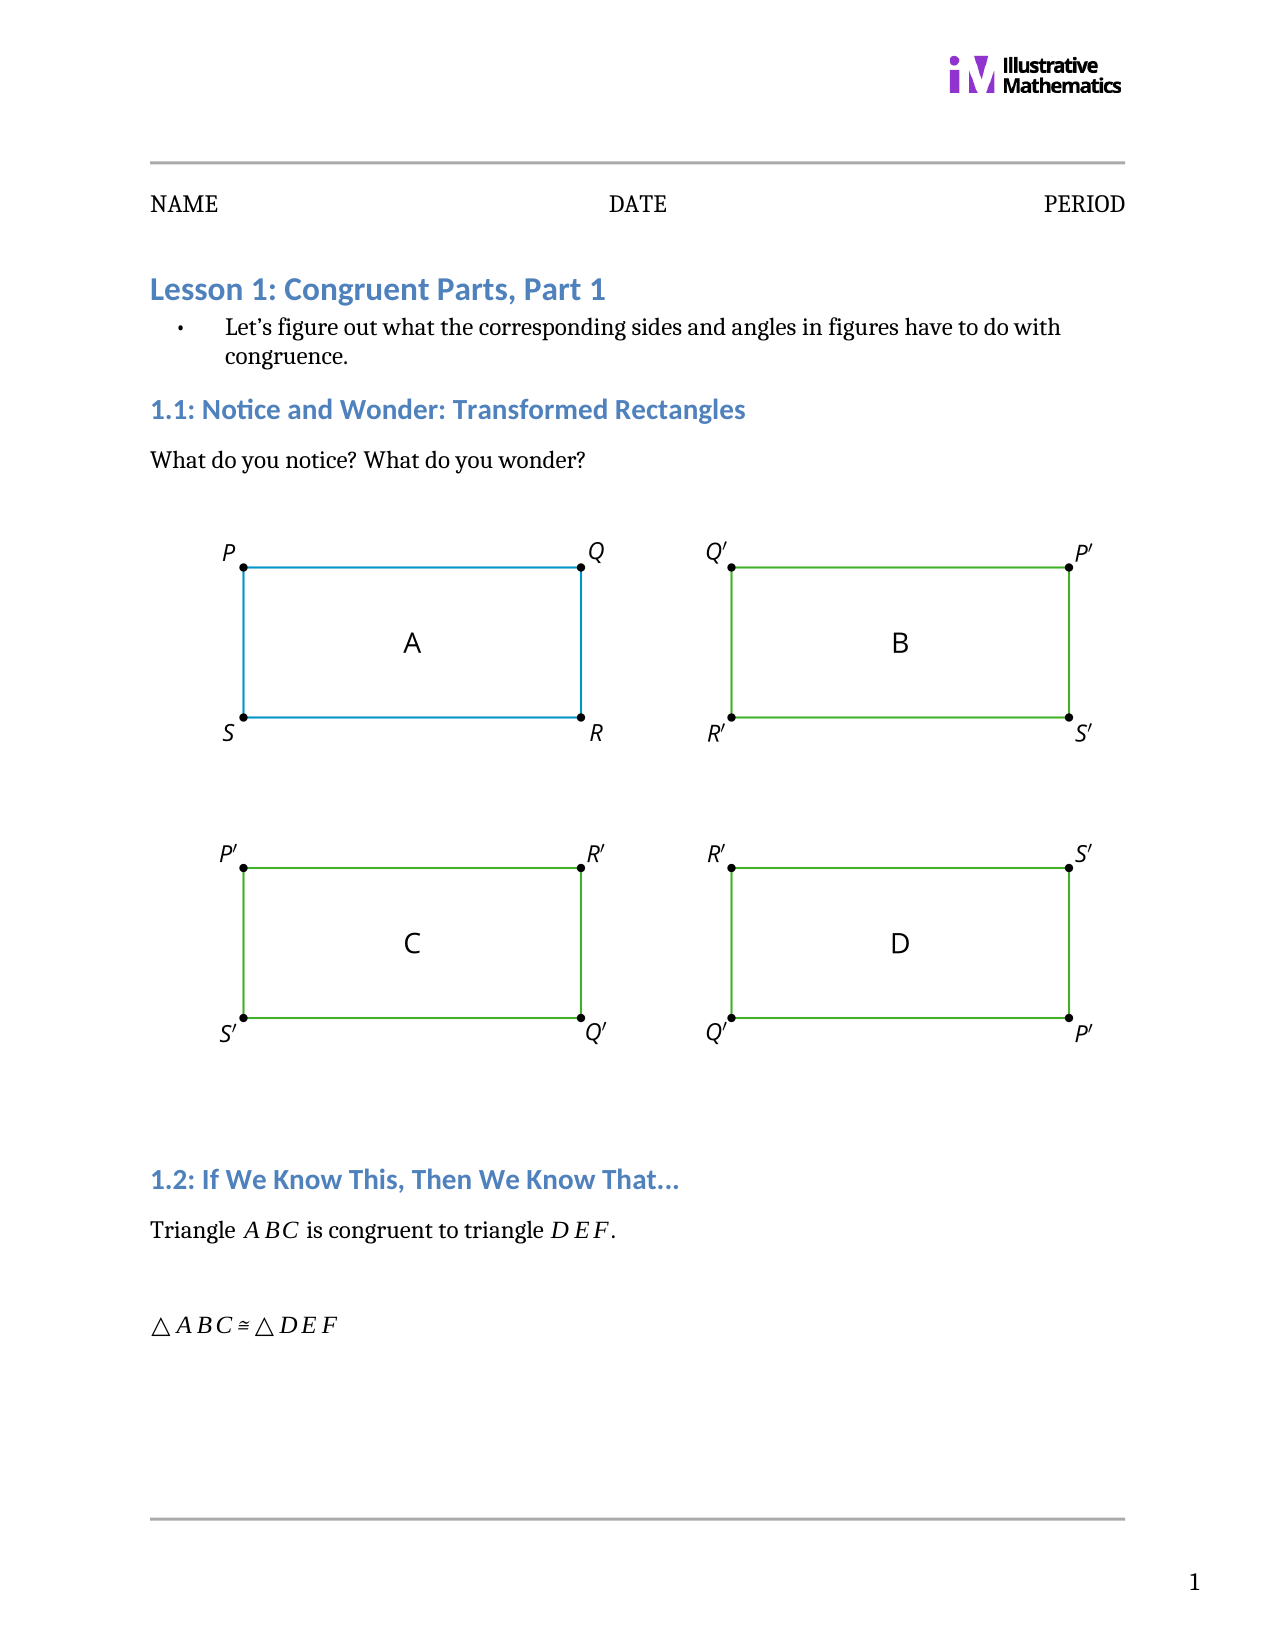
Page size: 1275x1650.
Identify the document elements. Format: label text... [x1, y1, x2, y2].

subtitle Lesson 1: Congruent Parts, Part 1 [150, 268, 1125, 309]
text What do you notice? What do you wonder? [150, 446, 1125, 474]
list Let’s figure out what the corresponding sides and angles in figures have to do with congruence. [175, 313, 1125, 370]
subtitle 1.1: Notice and Wonder: Transformed Rectangles [150, 391, 1125, 427]
subtitle 1.2: If We Know This, Then We Know That... [150, 1161, 1125, 1197]
text Triangle is congruent to triangle . [150, 1216, 1125, 1244]
picture [168, 493, 1144, 1093]
picture [949, 55, 1121, 93]
